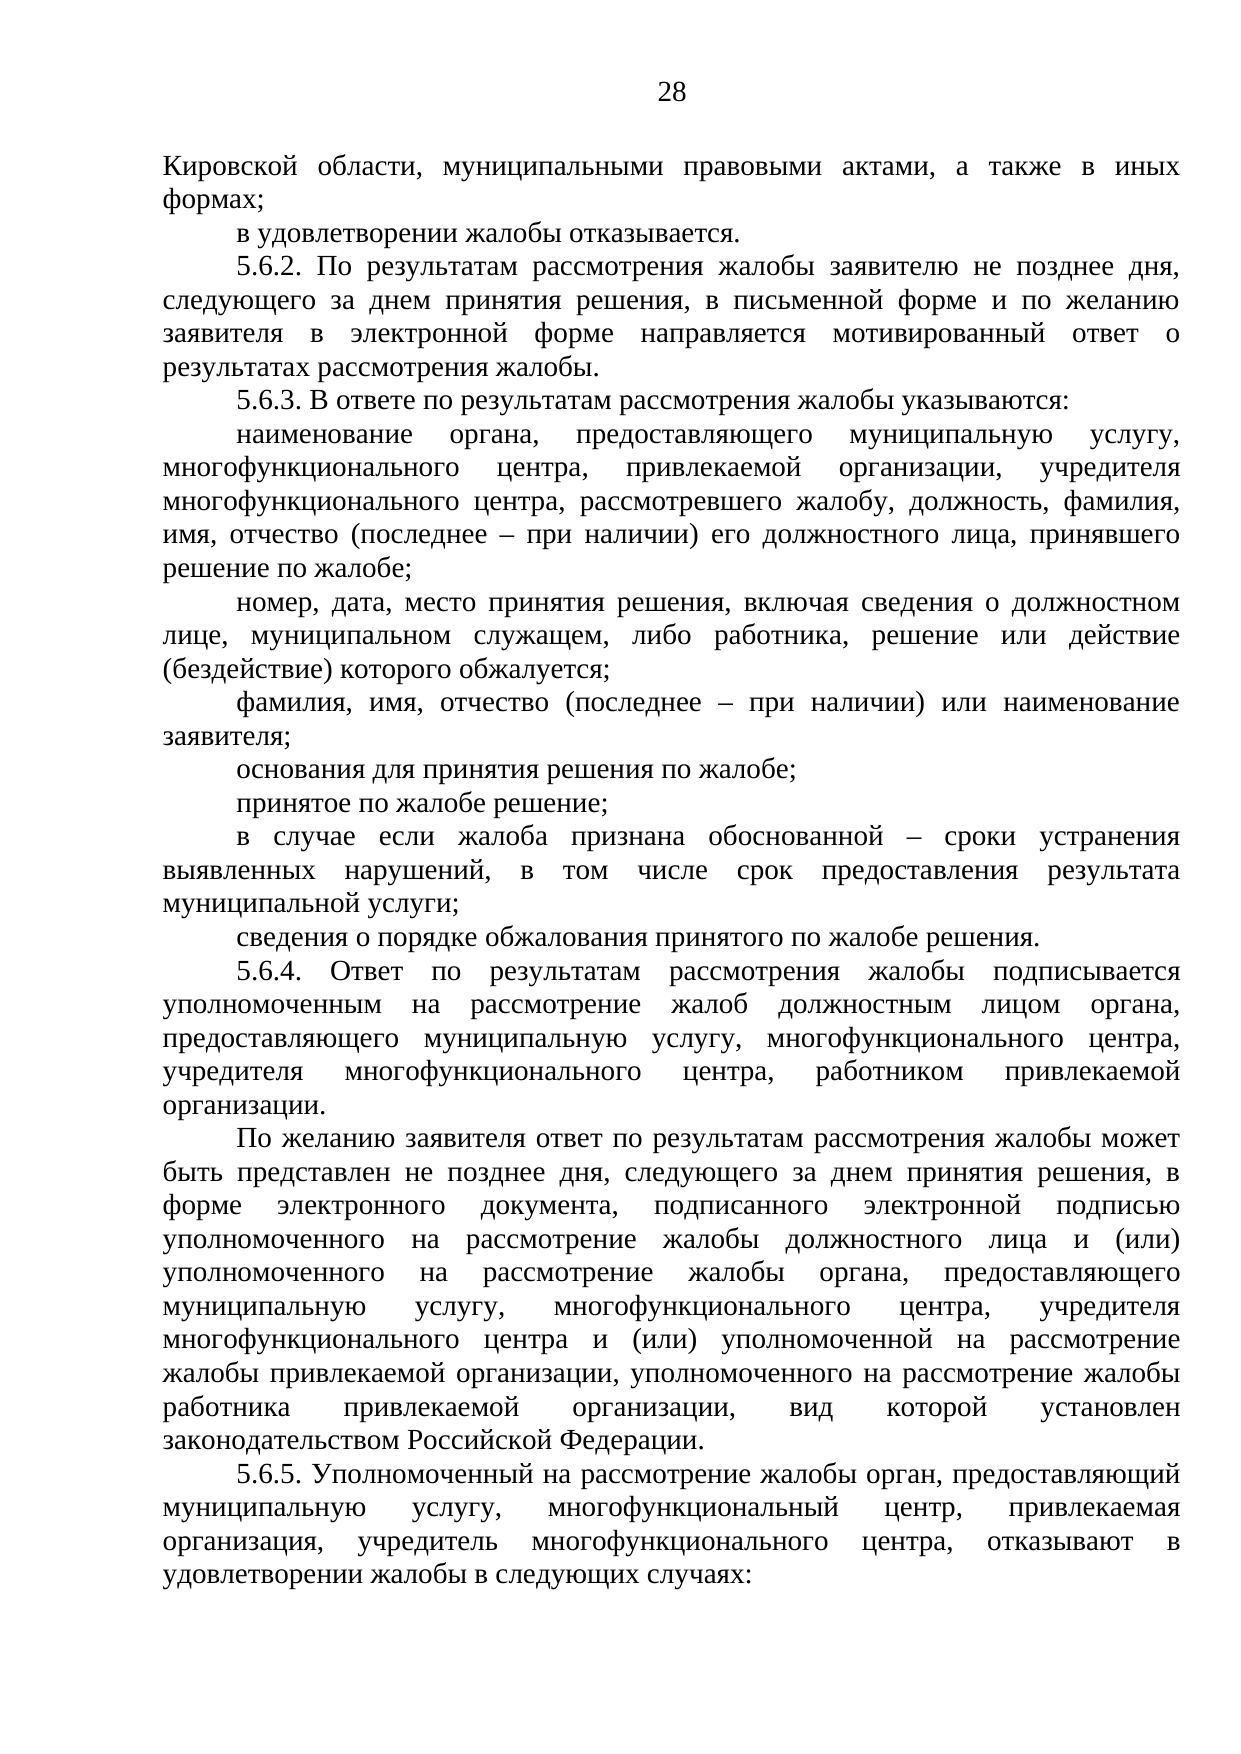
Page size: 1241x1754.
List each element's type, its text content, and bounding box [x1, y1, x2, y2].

text фамилия, имя, отчество (последнее – при наличии) или наименование заявителя; [162, 684, 1181, 751]
text 5.6.2. По результатам рассмотрения жалобы заявителю не позднее дня, следующего за днем принятия решения, в письменной форме и по желанию заявителя в электронной форме направляется мотивированный ответ о результатах рассмотрения жалобы. [162, 248, 1181, 382]
text номер, дата, место принятия решения, включая сведения о должностном лице, муниципальном служащем, либо работника, решение или действие (бездействие) которого обжалуется; [162, 584, 1181, 684]
text По желанию заявителя ответ по результатам рассмотрения жалобы может быть представлен не позднее дня, следующего за днем принятия решения, в форме электронного документа, подписанного электронной подписью уполномоченного на рассмотрение жалобы должностного лица и (или) уполномоченного на рассмотрение жалобы органа, предоставляющего муниципальную услугу, многофункционального центра, учредителя многофункционального центра и (или) уполномоченной на рассмотрение жалобы привлекаемой организации, уполномоченного на рассмотрение жалобы работника привлекаемой организации, вид которой установлен законодательством Российской Федерации. [162, 1120, 1181, 1456]
text сведения о порядке обжалования принятого по жалобе решения. [162, 919, 1181, 953]
text основания для принятия решения по жалобе; [162, 751, 1181, 785]
text принятое по жалобе решение; [162, 785, 1181, 818]
text 5.6.5. Уполномоченный на рассмотрение жалобы орган, предоставляющий муниципальную услугу, многофункциональный центр, привлекаемая организация, учредитель многофункционального центра, отказывают в удовлетворении жалобы в следующих случаях: [162, 1456, 1181, 1590]
text в случае если жалоба признана обоснованной – сроки устранения выявленных нарушений, в том числе срок предоставления результата муниципальной услуги; [162, 818, 1181, 919]
text 5.6.3. В ответе по результатам рассмотрения жалобы указываются: [162, 382, 1181, 416]
text наименование органа, предоставляющего муниципальную услугу, многофункционального центра, привлекаемой организации, учредителя многофункционального центра, рассмотревшего жалобу, должность, фамилия, имя, отчество (последнее – при наличии) его должностного лица, принявшего решение по жалобе; [162, 416, 1181, 584]
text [162, 148, 1181, 215]
text в удовлетворении жалобы отказывается. [162, 215, 1181, 248]
text 5.6.4. Ответ по результатам рассмотрения жалобы подписывается уполномоченным на рассмотрение жалоб должностным лицом органа, предоставляющего муниципальную услугу, многофункционального центра, учредителя многофункционального центра, работником привлекаемой организации. [162, 953, 1181, 1120]
